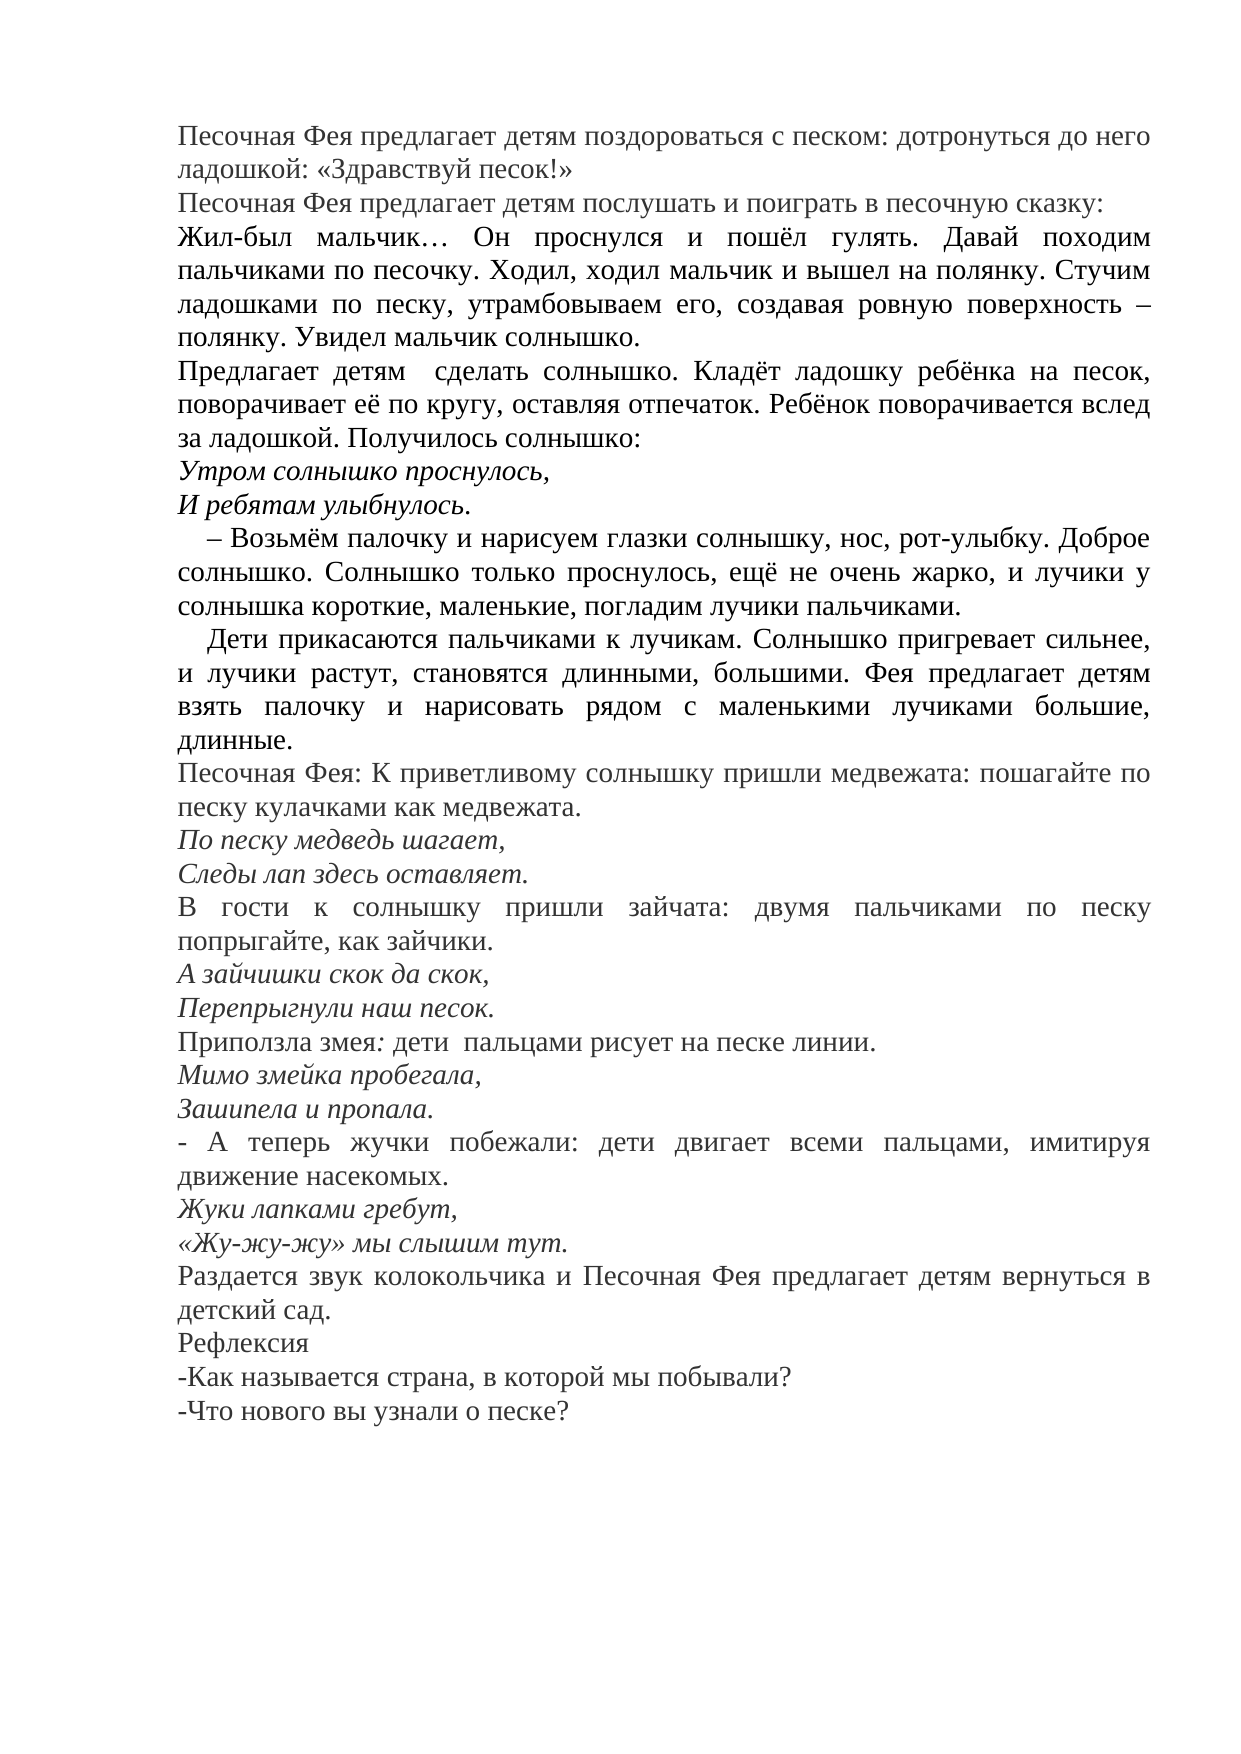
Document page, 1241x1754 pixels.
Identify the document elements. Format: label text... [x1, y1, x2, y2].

text Зашипела и пропала. [177, 1091, 1152, 1124]
text Песочная Фея предлагает детям послушать и поиграть в песочную сказку: [177, 185, 1152, 219]
text -Как называется страна, в которой мы побывали? [177, 1359, 1152, 1393]
text «Жу-жу-жу» мы слышим тут. [177, 1225, 1152, 1258]
text Дети прикасаются пальчиками к лучикам. Солнышко пригревает сильнее, и лучики растут, становятся длинными, большими. Фея предлагает детям взять палочку и нарисовать рядом с маленькими лучиками большие, длинные. [177, 621, 1152, 755]
text – Возьмём палочку и нарисуем глазки солнышку, нос, рот-улыбку. Доброе солнышко. Солнышко только проснулось, ещё не очень жарко, и лучики у солнышка короткие, маленькие, погладим лучики пальчиками. [177, 521, 1152, 621]
text Песочная Фея предлагает детям поздороваться с песком: дотронуться до него ладошкой: «Здравствуй песок!» [177, 118, 1152, 185]
text Рефлексия [177, 1326, 1152, 1359]
text По песку медведь шагает, [177, 822, 1152, 856]
text Песочная Фея: К приветливому солнышку пришли медвежата: пошагайте по песку кулачками как медвежата. [177, 755, 1152, 822]
text Перепрыгнули наш песок. [177, 990, 1152, 1024]
text Следы лап здесь оставляет. [177, 856, 1152, 889]
text Раздается звук колокольчика и Песочная Фея предлагает детям вернуться в детский сад. [177, 1258, 1152, 1326]
text Жил-был мальчик… Он проснулся и пошёл гулять. Давай походим пальчиками по песочку. Ходил, ходил мальчик и вышел на полянку. Стучим ладошками по песку, утрамбовываем его, создавая ровную поверхность – полянку. Увидел мальчик солнышко. [177, 219, 1152, 353]
text Утром солнышко проснулось, И ребятам улыбнулось. [177, 453, 1152, 521]
text Предлагает детям сделать солнышко. Кладёт ладошку ребёнка на песок, поворачивает её по кругу, оставляя отпечаток. Ребёнок поворачивается вслед за ладошкой. Получилось солнышко: [177, 353, 1152, 453]
text Жуки лапками гребут, [177, 1191, 1152, 1225]
text -Что нового вы узнали о песке? [177, 1393, 1152, 1426]
text - А теперь жучки побежали: дети двигает всеми пальцами, имитируя движение насекомых. [177, 1124, 1152, 1191]
text Приползла змея: дети пальцами рисует на песке линии. [177, 1024, 1152, 1057]
text Мимо змейка пробегала, [177, 1057, 1152, 1091]
text В гости к солнышку пришли зайчата: двумя пальчиками по песку попрыгайте, как зайчики. [177, 889, 1152, 957]
text А зайчишки скок да скок, [177, 957, 1152, 990]
